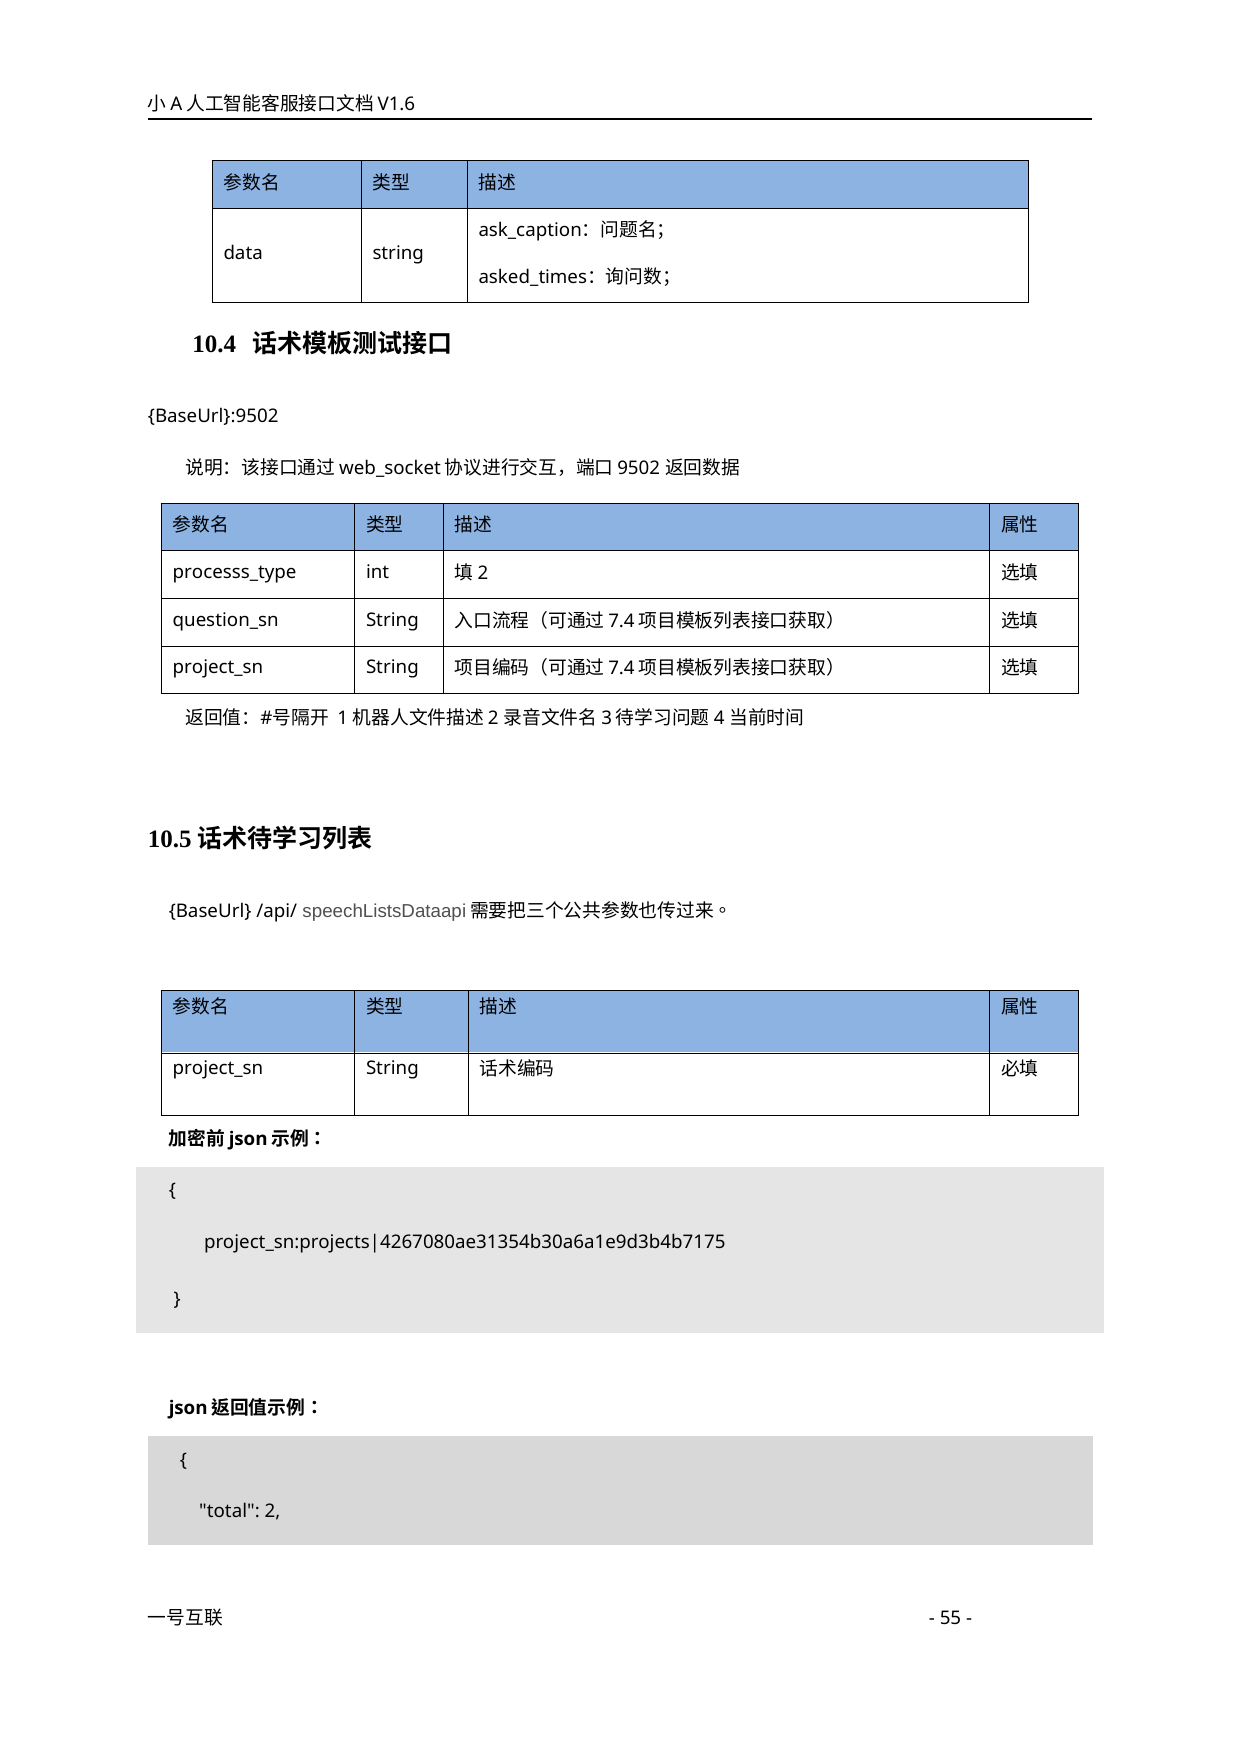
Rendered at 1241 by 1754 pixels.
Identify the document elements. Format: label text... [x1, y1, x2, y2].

table_cell String [355, 599, 443, 646]
table_header 类型 [355, 991, 468, 1052]
table_header 参数名 [162, 991, 354, 1052]
text {BaseUrl} /api/ speechListsDataapi需要把三个公共参数也传过来。 [148, 893, 1092, 926]
table_header 属性 [990, 504, 1078, 550]
table_cell String [355, 647, 443, 693]
table_header 描述 [468, 161, 1028, 208]
table_header 参数名 [213, 161, 361, 208]
text json返回值示例： [148, 1391, 1092, 1424]
table_cell question_sn [162, 599, 354, 646]
table_header 描述 [469, 991, 989, 1052]
table_cell int [355, 551, 443, 598]
table_header 类型 [362, 161, 467, 208]
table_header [148, 1436, 1093, 1545]
text {BaseUrl}:9502 [148, 399, 1092, 431]
subtitle 话术模板测试接口 [192, 309, 1092, 374]
table_header 参数名 [162, 504, 354, 550]
table_cell String [355, 1054, 468, 1114]
table_cell 选填 [990, 551, 1078, 598]
table_cell 话术编码 [469, 1054, 989, 1114]
subtitle 10.5 话术待学习列表 [148, 804, 1092, 869]
table_cell project_sn [162, 1054, 354, 1114]
text 返回值：#号隔开 1 机器人文件描述2 录音文件名 3待学习问题 4 当前时间 [148, 700, 1092, 733]
table_cell 入口流程（可通过7.4项目模板列表接口获取） [444, 599, 989, 646]
table_cell processs_type [162, 551, 354, 598]
text 说明：该接口通过web_socket协议进行交互，端口9502 返回数据 [148, 450, 1092, 483]
table_cell 填 2 [444, 551, 989, 598]
table_cell } [136, 1276, 1104, 1333]
table_cell data [213, 209, 361, 302]
table_cell 必填 [990, 1054, 1078, 1114]
table_cell ask_caption：问题名； asked_times：询问数； [468, 209, 1028, 302]
table_header 属性 [990, 991, 1078, 1052]
table_header 类型 [355, 504, 443, 550]
table_header { project_sn:projects|4267080ae31354b30a6a1e9d3b4b7175 [136, 1167, 1104, 1276]
table_cell 选填 [990, 599, 1078, 646]
table_cell 选填 [990, 647, 1078, 693]
table_cell project_sn [162, 647, 354, 693]
table_header 描述 [444, 504, 989, 550]
table_cell 项目编码（可通过7.4项目模板列表接口获取） [444, 647, 989, 693]
table_cell string [362, 209, 467, 302]
text 加密前json示例： [148, 1122, 1092, 1154]
